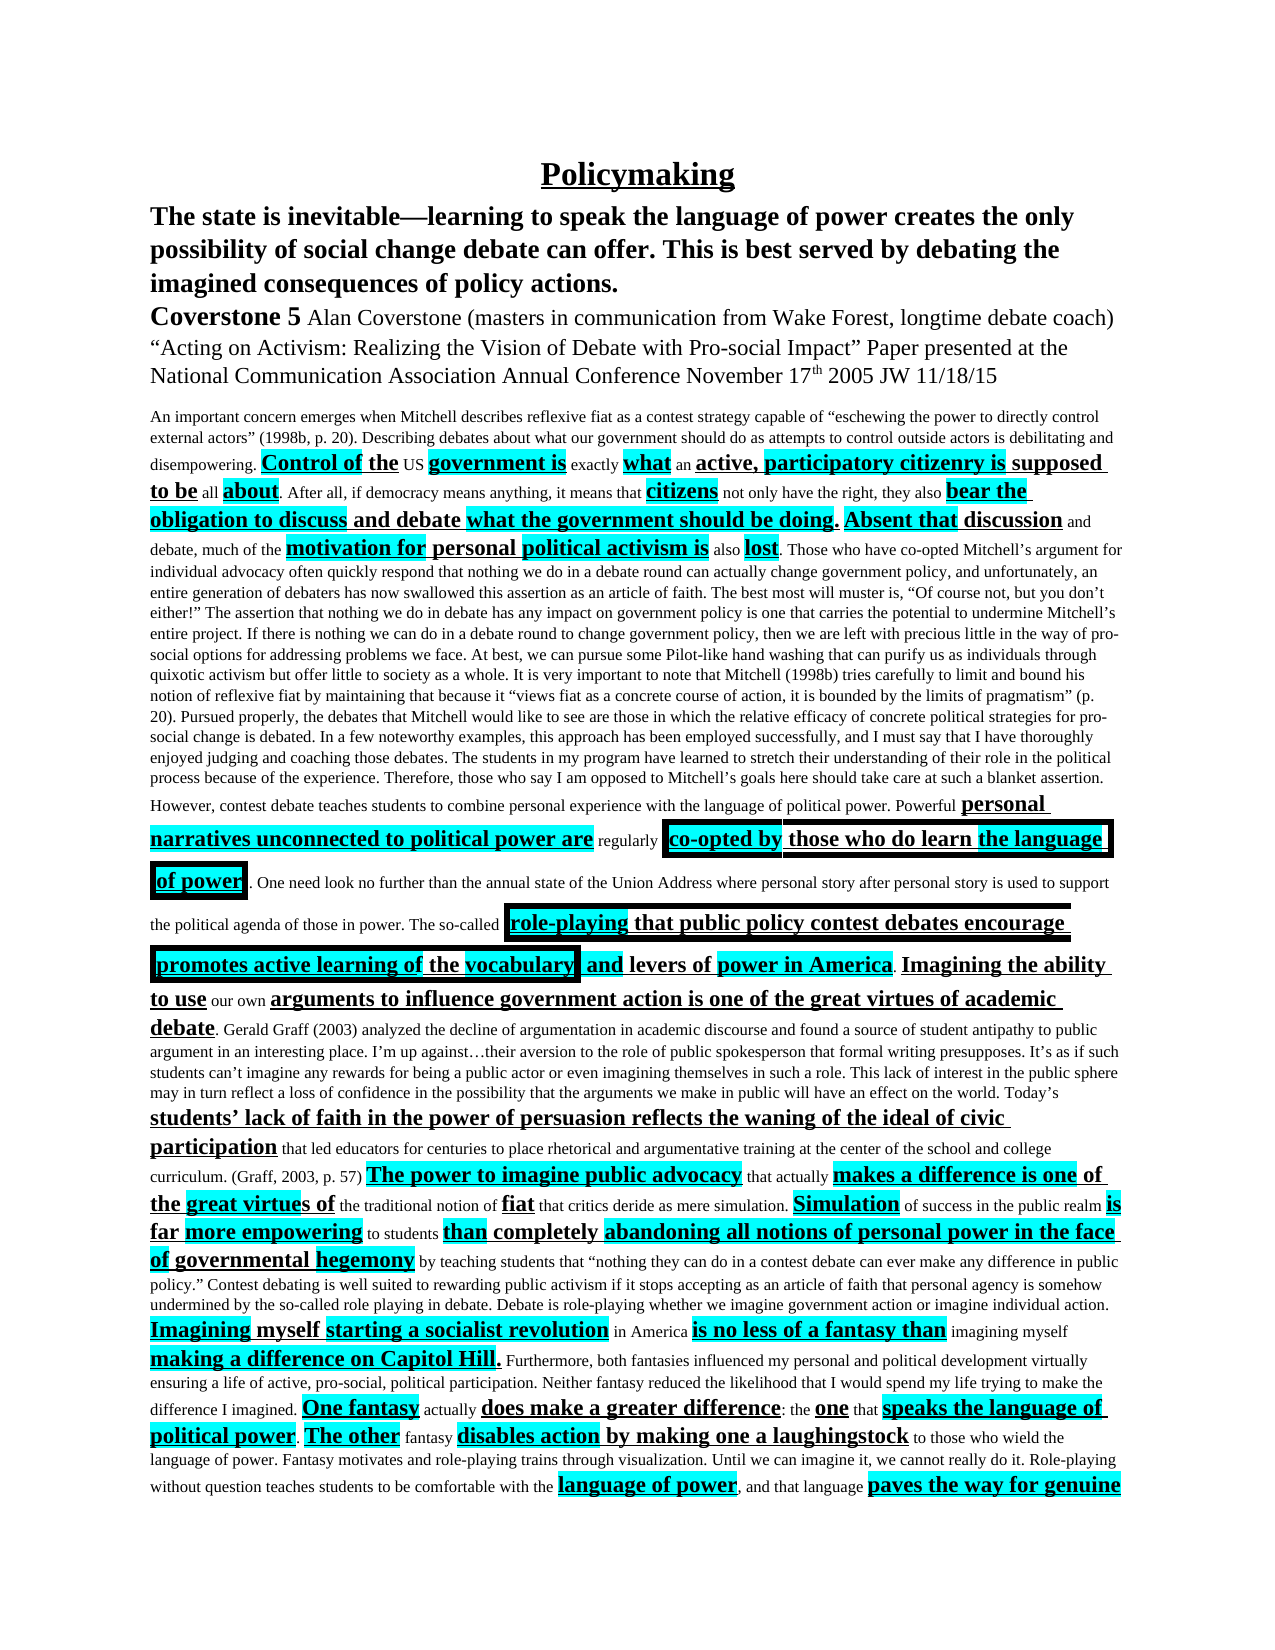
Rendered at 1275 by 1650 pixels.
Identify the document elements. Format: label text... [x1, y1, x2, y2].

subtitle The state is inevitable—learning to speak the language of power creates the only possibility of social change debate can offer. This is best served by debating the imagined consequences of policy actions. [150, 200, 1125, 298]
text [150, 407, 1125, 1497]
text Coverstone 5 Alan Coverstone (masters in communication from Wake Forest, longtime debate coach) “Acting on Activism: Realizing the Vision of Debate with Pro-social Impact” Paper presented at the National Communication Association Annual Conference November 17th 2005 JW 11/18/15 [150, 300, 1125, 388]
subtitle Policymaking [150, 154, 1125, 192]
